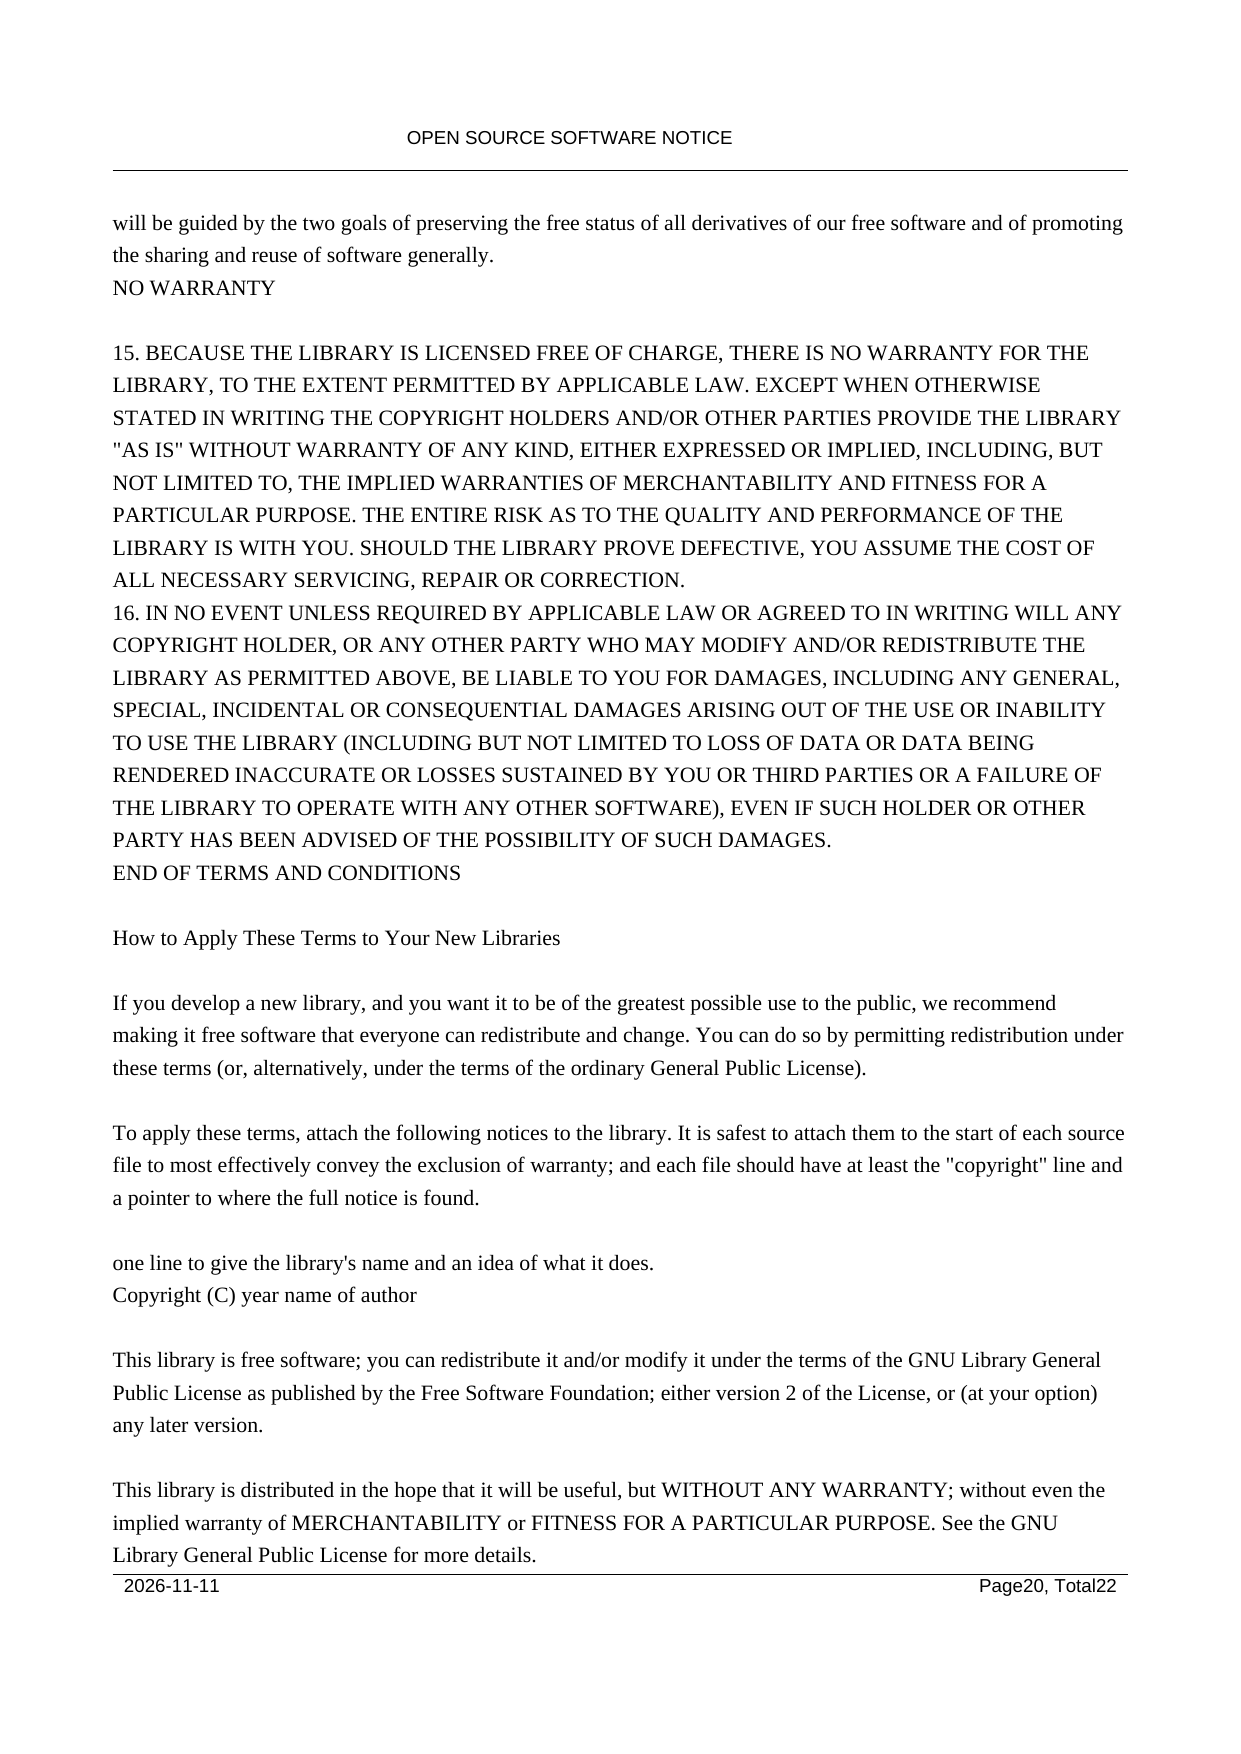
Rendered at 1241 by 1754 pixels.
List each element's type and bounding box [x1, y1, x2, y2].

text [112, 206, 1128, 1571]
